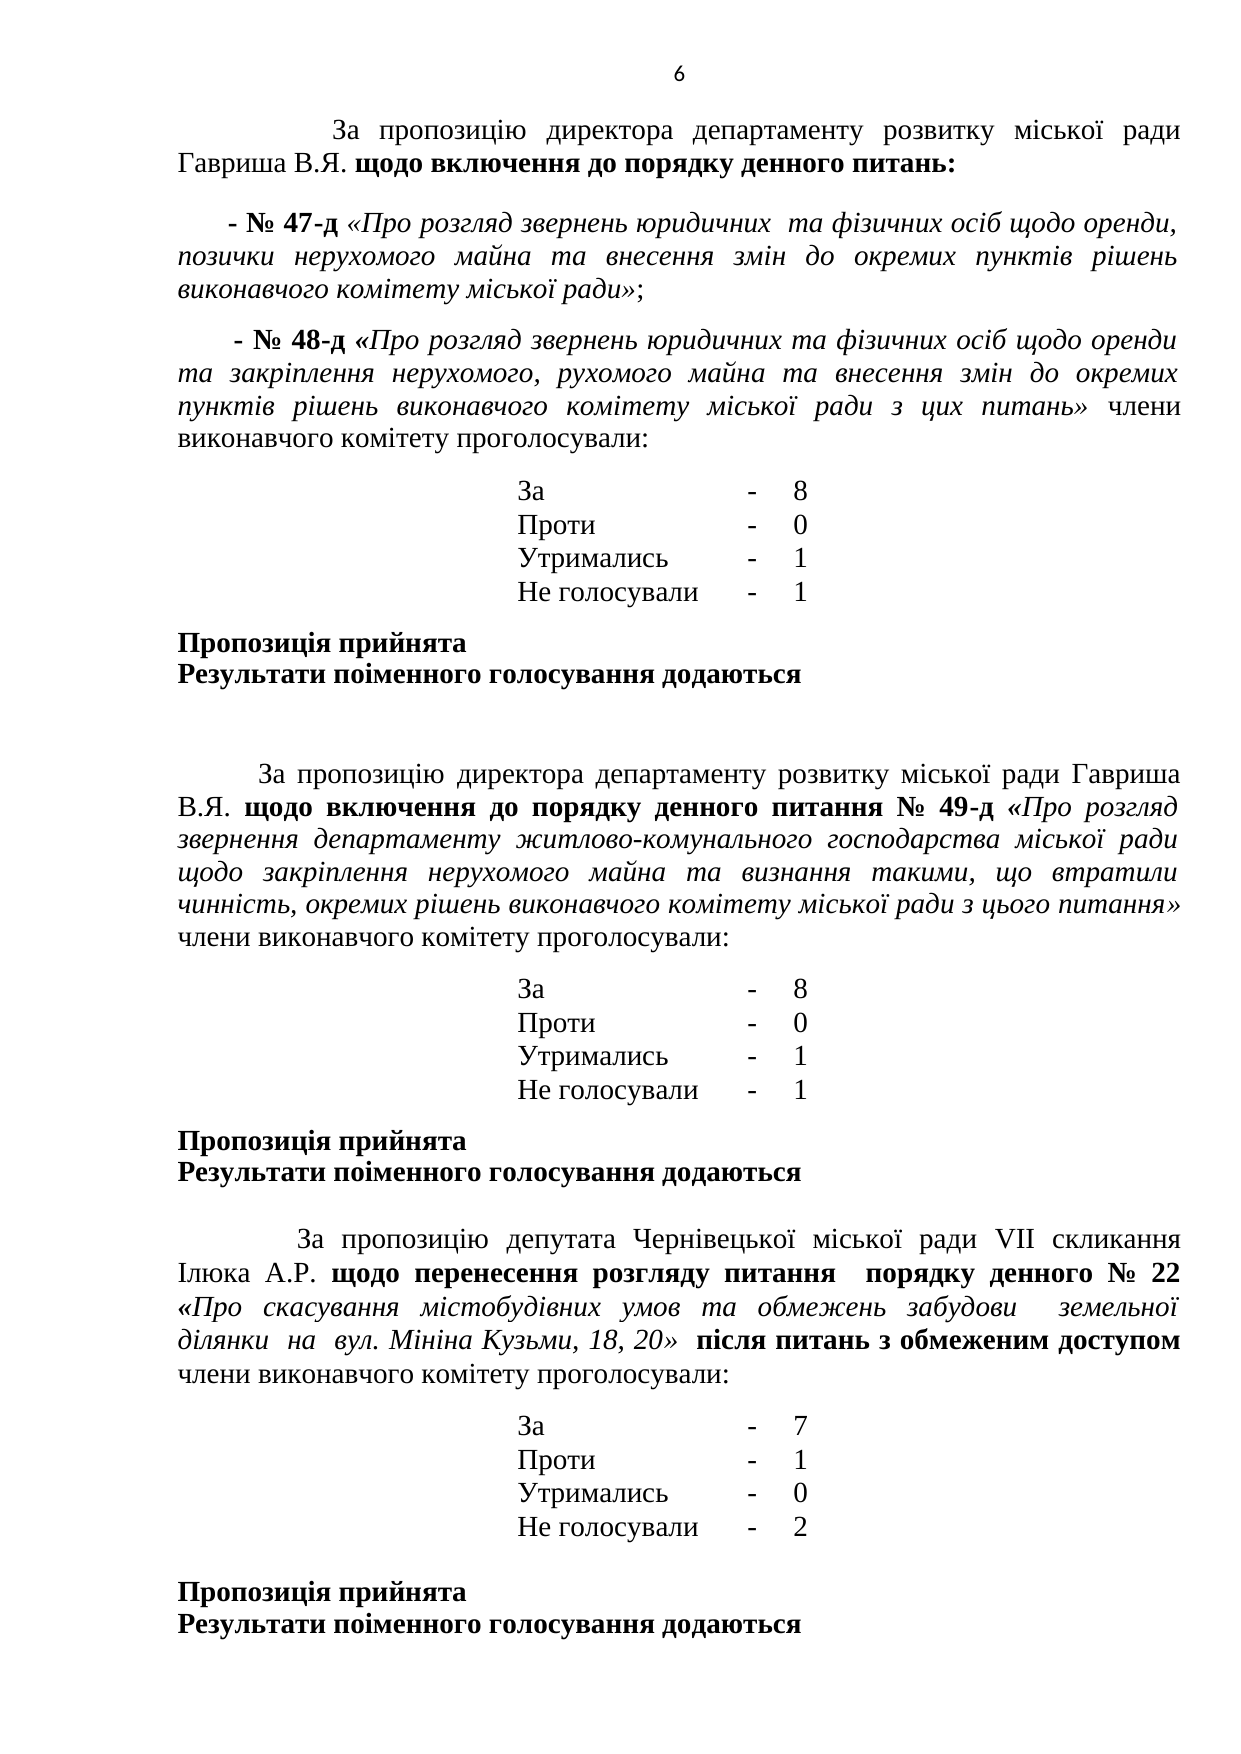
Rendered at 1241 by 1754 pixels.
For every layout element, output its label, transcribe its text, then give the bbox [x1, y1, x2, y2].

table_cell Проти [506, 507, 736, 540]
text Результати поіменного голосування додаються [177, 1156, 1181, 1188]
table_cell Утримались [506, 1476, 736, 1509]
table_header За [506, 1409, 736, 1442]
table_cell Проти [506, 1005, 736, 1038]
table_cell - 1 [736, 1072, 852, 1105]
table_cell - 1 [736, 540, 852, 574]
text - № 48-д «Про розгляд звернень юридичних та фізичних осіб щодо оренди та закріплення нерухомого, рухомого майна та внесення змін до окремих пунктів рішень виконавчого комітету міської ради з цих питань» члени виконавчого комітету проголосували: [177, 324, 1181, 454]
table_cell - 1 [736, 1038, 852, 1072]
text За пропозицію депутата Чернівецької міської ради VІІ скликання Ілюка А.Р. щодо перенесення розгляду питання порядку денного № 22 «Про скасування містобудівних умов та обмежень забудови земельної ділянки на вул. Мініна Кузьми, 18, 20» після питань з обмеженим доступом члени виконавчого комітету проголосували: [177, 1222, 1181, 1389]
text Результати поіменного голосування додаються [177, 1608, 1181, 1640]
table_header За [506, 971, 736, 1005]
table_header - 7 [736, 1409, 852, 1442]
table_cell - 0 [736, 1005, 852, 1038]
text Результати поіменного голосування додаються [177, 658, 1181, 690]
text За пропозицію директора департаменту розвитку міської ради Гавриша В.Я. щодо включення до порядку денного питання № 49-д «Про розгляд звернення департаменту житлово-комунального господарства міської ради щодо закріплення нерухомого майна та визнання такими, що втратили чинність, окремих рішень виконавчого комітету міської ради з цього питання» члени виконавчого комітету проголосували: [177, 757, 1181, 953]
table_cell - 1 [736, 1442, 852, 1476]
table_cell Не голосували [506, 1072, 736, 1105]
text Пропозиція прийнята [177, 1576, 1181, 1608]
text - № 47-д «Про розгляд звернень юридичних та фізичних осіб щодо оренди, позички нерухомого майна та внесення змін до окремих пунктів рішень виконавчого комітету міської ради»; [177, 207, 1181, 304]
table_cell - 2 [736, 1509, 852, 1543]
table_header За [506, 473, 736, 507]
table_cell Утримались [506, 1038, 736, 1072]
table_cell - 0 [736, 507, 852, 540]
table_cell Утримались [506, 540, 736, 574]
table_header - 8 [736, 473, 852, 507]
table_cell Проти [506, 1442, 736, 1476]
text Пропозиція прийнята [177, 1124, 1181, 1156]
table_cell - 1 [736, 574, 852, 607]
table_cell Не голосували [506, 574, 736, 607]
table_cell - 0 [736, 1476, 852, 1509]
table_header - 8 [736, 971, 852, 1005]
text Пропозиція прийнята [177, 627, 1181, 658]
text За пропозицію директора департаменту розвитку міської ради Гавриша В.Я. щодо включення до порядку денного питань: [177, 112, 1181, 179]
table_cell Не голосували [506, 1509, 736, 1543]
